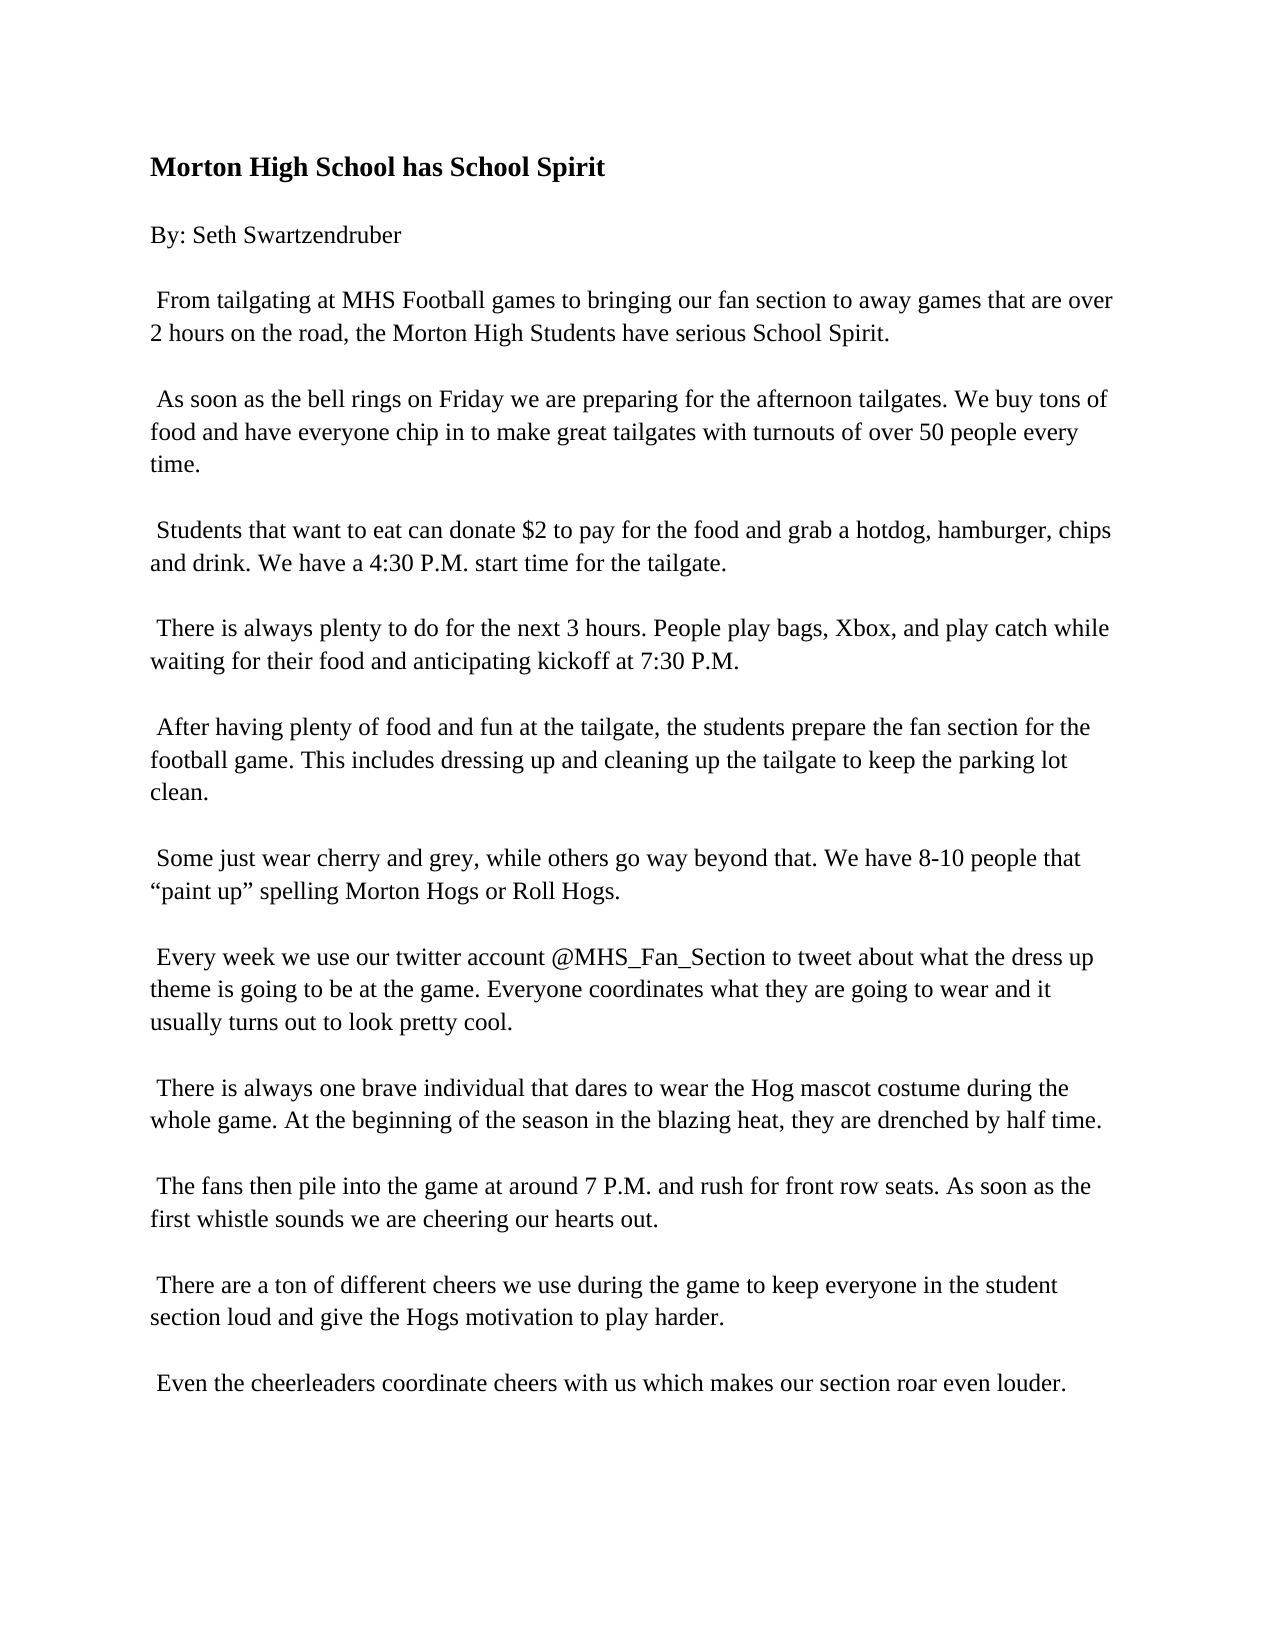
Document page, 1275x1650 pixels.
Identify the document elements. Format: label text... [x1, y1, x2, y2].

text There is always one brave individual that dares to wear the Hog mascot costume during the whole game. At the beginning of the season in the blazing heat, they are drenched by half time. [150, 1069, 1125, 1134]
text As soon as the bell rings on Friday we are preparing for the afternoon tailgates. We buy tons of food and have everyone chip in to make great tailgates with turnouts of over 50 people every time. [150, 380, 1125, 478]
text Every week we use our twitter account @MHS_Fan_Section to tweet about what the dress up theme is going to be at the game. Everyone coordinates what they are going to wear and it usually turns out to look pretty cool. [150, 937, 1125, 1036]
text The fans then pile into the game at around 7 P.M. and rush for front row seats. As soon as the first whistle sounds we are cheering our hearts out. [150, 1167, 1125, 1233]
text Even the cheerleaders coordinate cheers with us which makes our section roar even louder. [150, 1364, 1125, 1397]
text Morton High School has School Spirit [150, 150, 1125, 183]
text Students that want to eat can donate $2 to pay for the food and grab a hotdog, hamburger, chips and drink. We have a 4:30 P.M. start time for the tailgate. [150, 511, 1125, 577]
text There is always plenty to do for the next 3 hours. People play bags, Xbox, and play catch while waiting for their food and anticipating kickoff at 7:30 P.M. [150, 609, 1125, 675]
text By: Seth Swartzendruber [150, 216, 1125, 248]
text After having plenty of food and fun at the tailgate, the students prepare the fan section for the football game. This includes dressing up and cleaning up the tailgate to keep the parking lot clean. [150, 708, 1125, 806]
text Some just wear cherry and grey, while others go way beyond that. We have 8-10 people that “paint up” spelling Morton Hogs or Roll Hogs. [150, 839, 1125, 905]
text There are a ton of different cheers we use during the game to keep everyone in the student section loud and give the Hogs motivation to play harder. [150, 1266, 1125, 1331]
text From tailgating at MHS Football games to bringing our fan section to away games that are over 2 hours on the road, the Morton High Students have serious School Spirit. [150, 281, 1125, 347]
